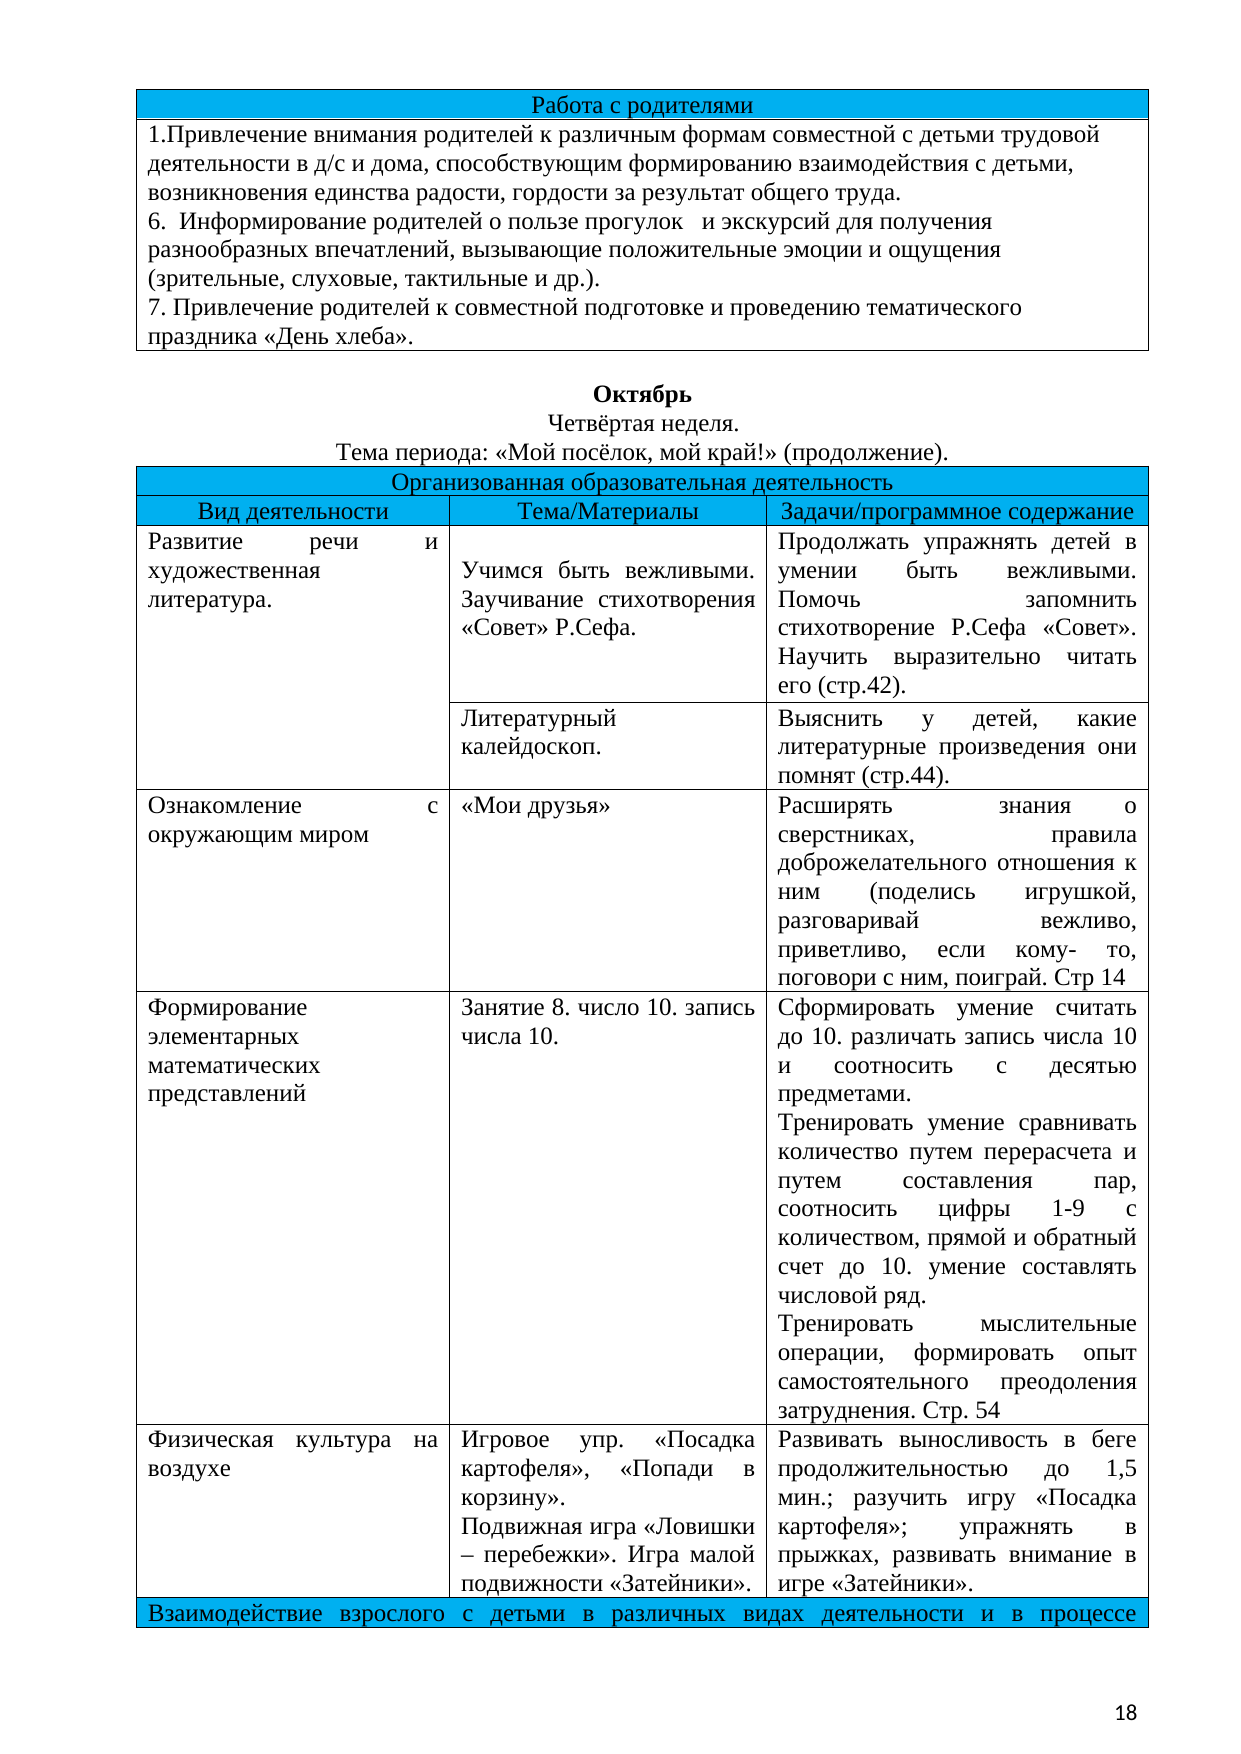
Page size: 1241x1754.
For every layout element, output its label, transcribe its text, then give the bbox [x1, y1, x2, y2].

table_cell Формирование элементарных математических представлений [137, 992, 449, 1423]
text Тема периода: «Мой посёлок, мой край!» (продолжение). [148, 437, 1137, 466]
table_cell Вид деятельности [137, 496, 449, 525]
table_cell Расширять знания о сверстниках, правила доброжелательного отношения к ним (поделись игрушкой, разговаривай вежливо, приветливо, если кому- то, поговори с ним, поиграй. Стр 14 [767, 790, 1148, 991]
table_cell Работа с родителями [137, 90, 1148, 118]
table_cell Учимся быть вежливыми. Заучивание стихотворения «Совет» Р.Сефа. [450, 526, 766, 702]
table_cell Продолжать упражнять детей в умении быть вежливыми. Помочь запомнить стихотворение Р.Сефа «Совет». Научить выразительно читать его (стр.42). [767, 526, 1148, 702]
table_cell Развивать выносливость в беге продолжительностью до 1,5 мин.; разучить игру «Посадка картофеля»; упражнять в прыжках, развивать внимание в игре «Затейники». [767, 1425, 1148, 1597]
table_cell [137, 1598, 1148, 1627]
table_cell Физическая культура на воздухе [137, 1425, 449, 1597]
table_cell Развитие речи и художественная литература. [137, 526, 449, 789]
table_cell Тема/Материалы [450, 496, 766, 525]
text Октябрь [148, 379, 1137, 408]
table_cell Ознакомление с окружающим миром [137, 790, 449, 991]
table_cell Занятие 8. число 10. запись числа 10. [450, 992, 766, 1423]
table_cell Выяснить у детей, какие литературные произведения они помнят (стр.44). [767, 703, 1148, 789]
table_cell Игровое упр. «Посадка картофеля», «Попади в корзину». Подвижная игра «Ловишки – перебежки». Игра малой подвижности «Затейники». [450, 1425, 766, 1597]
list Четвёртая неделя. [223, 408, 1137, 437]
table_cell Задачи/программное содержание [767, 496, 1148, 525]
table_cell Сформировать умение считать до 10. различать запись числа 10 и соотносить с десятью предметами. Тренировать умение сравнивать количество путем перерасчета и путем составления пар, соотносить цифры 1-9 с количеством, прямой и обратный счет до 10. умение составлять числовой ряд. Тренировать мыслительные операции, формировать опыт самостоятельного преодоления затруднения. Стр. 54 [767, 992, 1148, 1423]
table_header Организованная образовательная деятельность [137, 467, 1148, 495]
table_cell «Мои друзья» [450, 790, 766, 991]
table_cell Литературный калейдоскоп. [450, 703, 766, 789]
table_cell 1.Привлечение внимания родителей к различным формам совместной с детьми трудовой деятельности в д/с и дома, способствующим формированию взаимодействия с детьми, возникновения единства радости, гордости за результат общего труда. 6. Информирование родителей о пользе прогулок и экскурсий для получения разнообразных впечатлений, вызывающие положительные эмоции и ощущения (зрительные, слуховые, тактильные и др.). 7. Привлечение родителей к совместной подготовке и проведению тематического праздника «День хлеба». [137, 120, 1148, 349]
